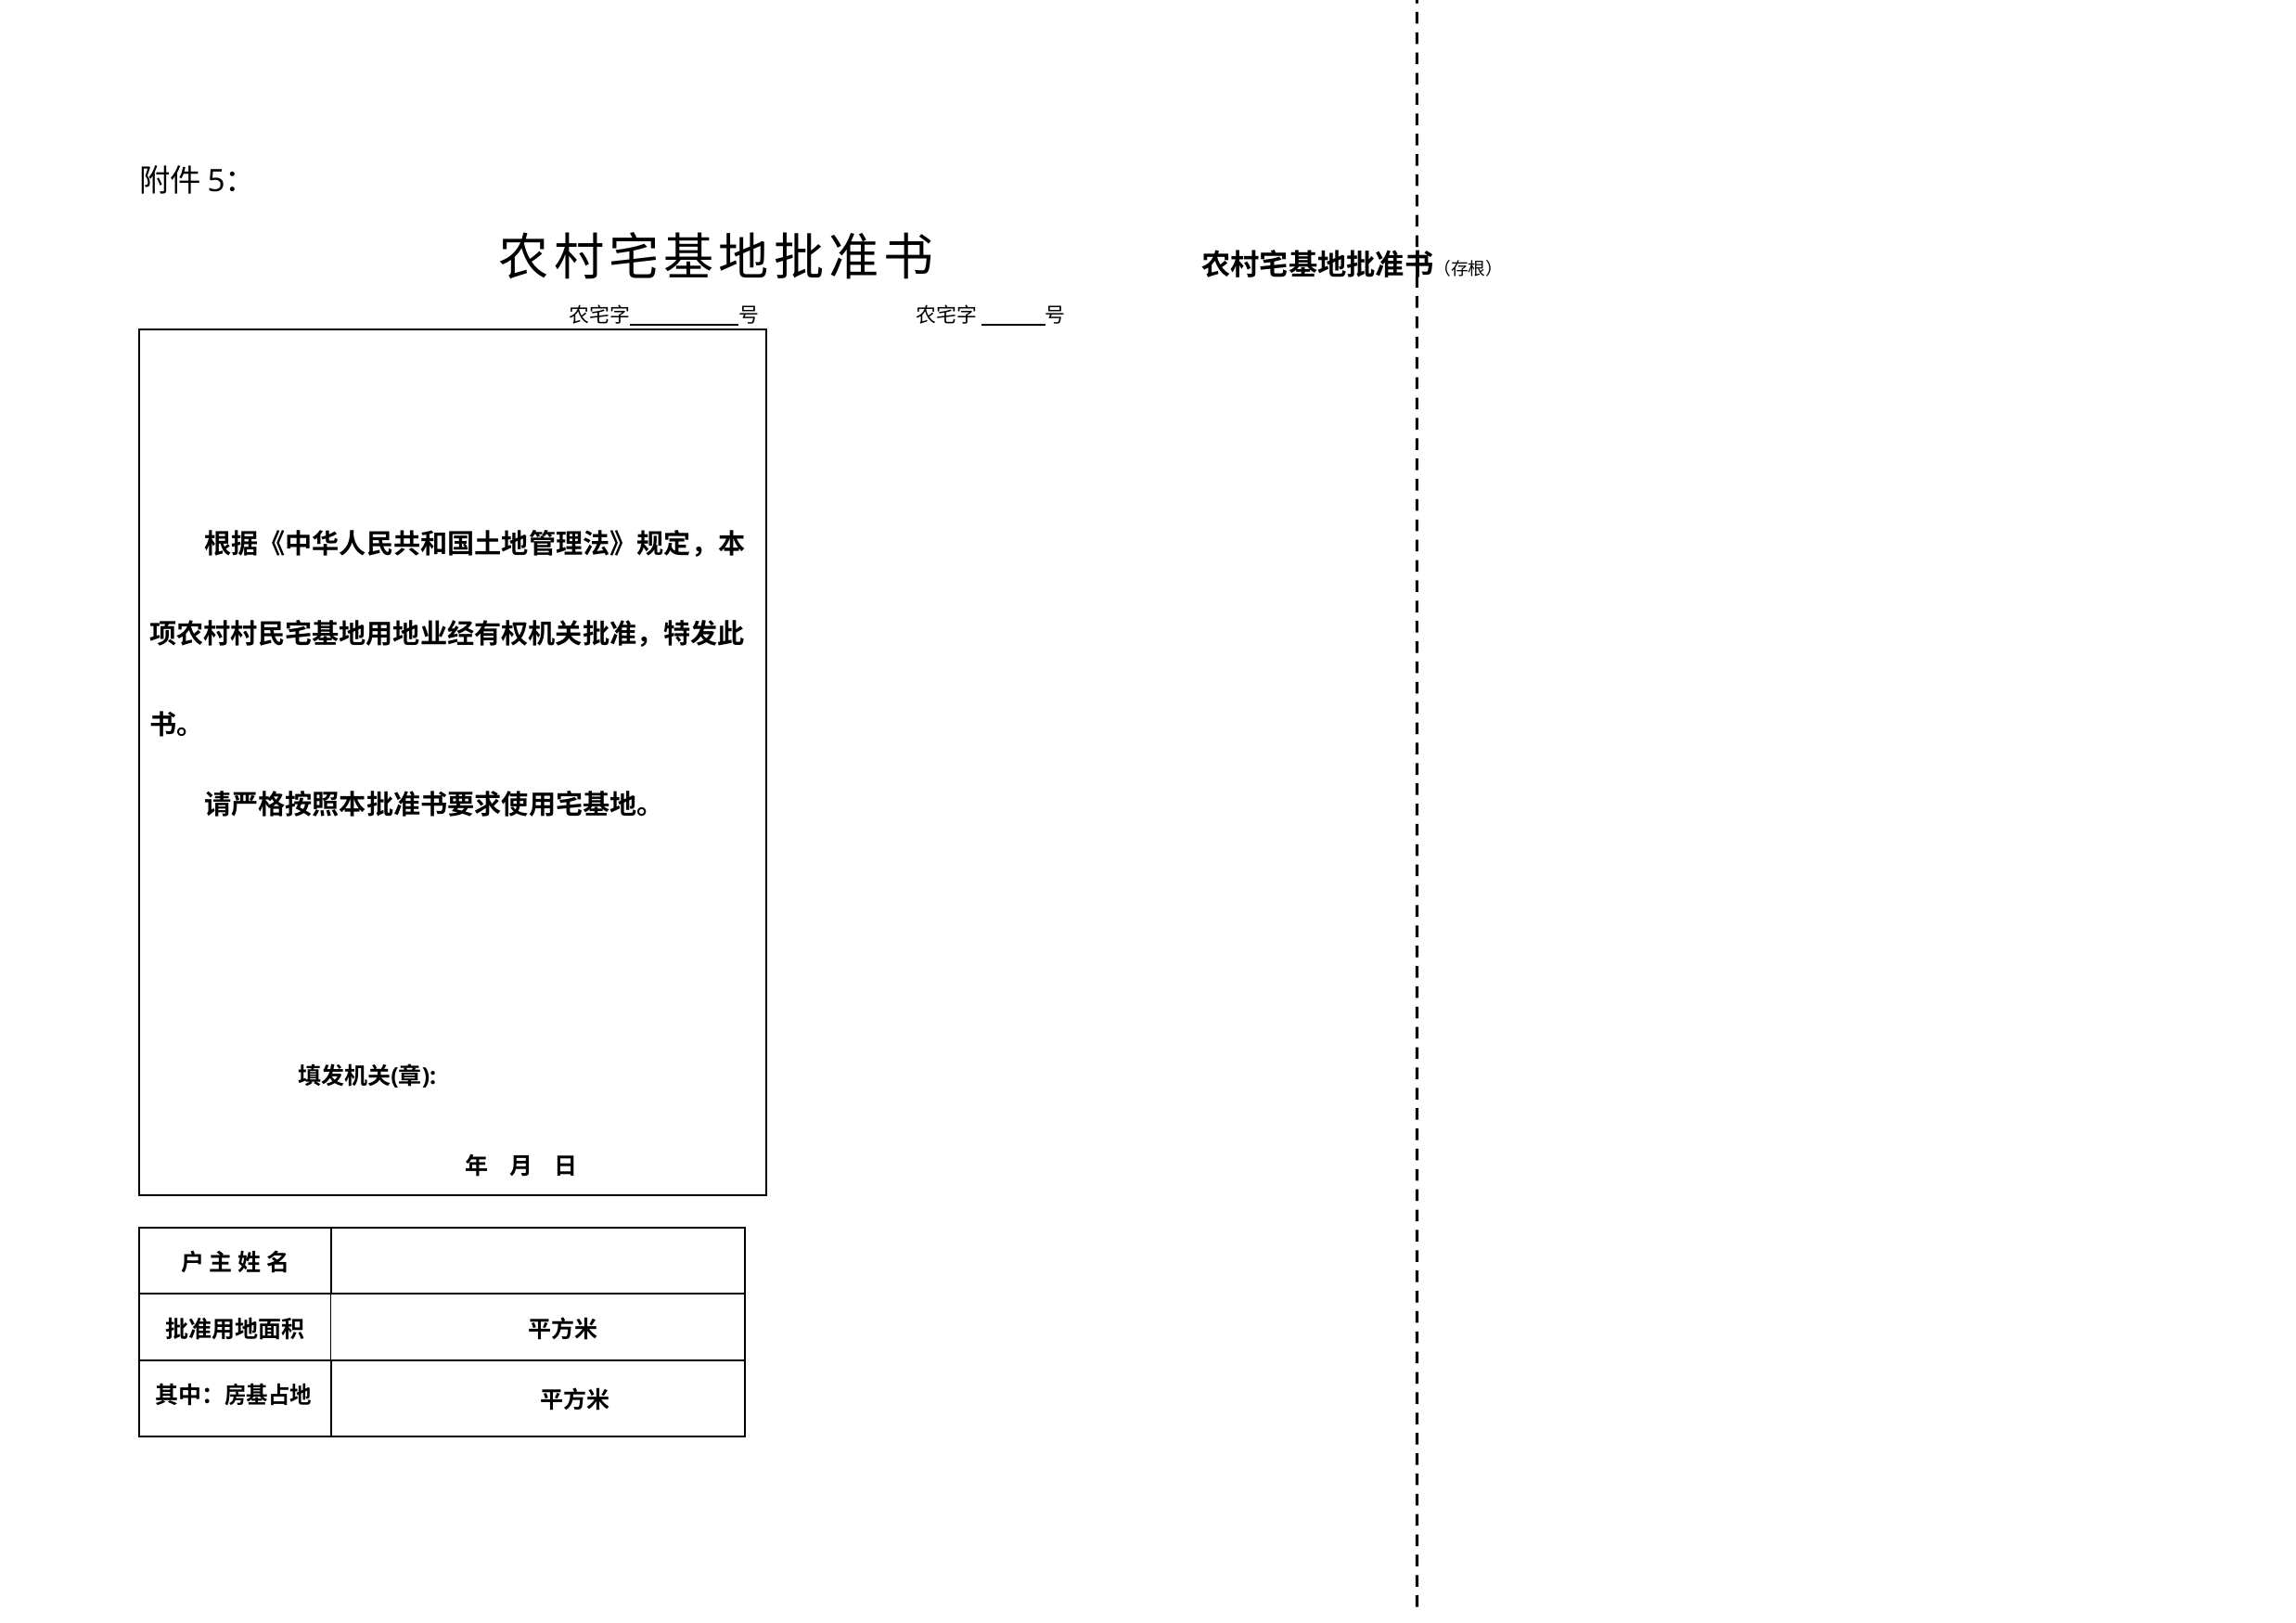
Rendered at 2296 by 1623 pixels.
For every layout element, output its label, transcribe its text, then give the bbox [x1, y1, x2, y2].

table_header 根据《中华人民共和国土地管理法》规定，本项农村村民宅基地用地业经有权机关批准，特发此书。 请严格按照本批准书要求使用宅基地。 填发机关(章): 年 月 日 [140, 330, 765, 1194]
table_cell 其中：房基占地 [140, 1361, 330, 1436]
table_cell 批准用地面积 [140, 1295, 330, 1359]
table_header [332, 1229, 744, 1293]
table_cell 平方米 [331, 1295, 744, 1359]
text 附件5： [139, 148, 2157, 208]
table_header 户 主 姓 名 [140, 1229, 330, 1293]
text 农村宅基地批准书 农村宅基地批准书（存根） [139, 208, 2157, 299]
table_cell 平方米 [332, 1361, 744, 1436]
text 农宅字 号 农宅字 号 [139, 299, 2157, 328]
